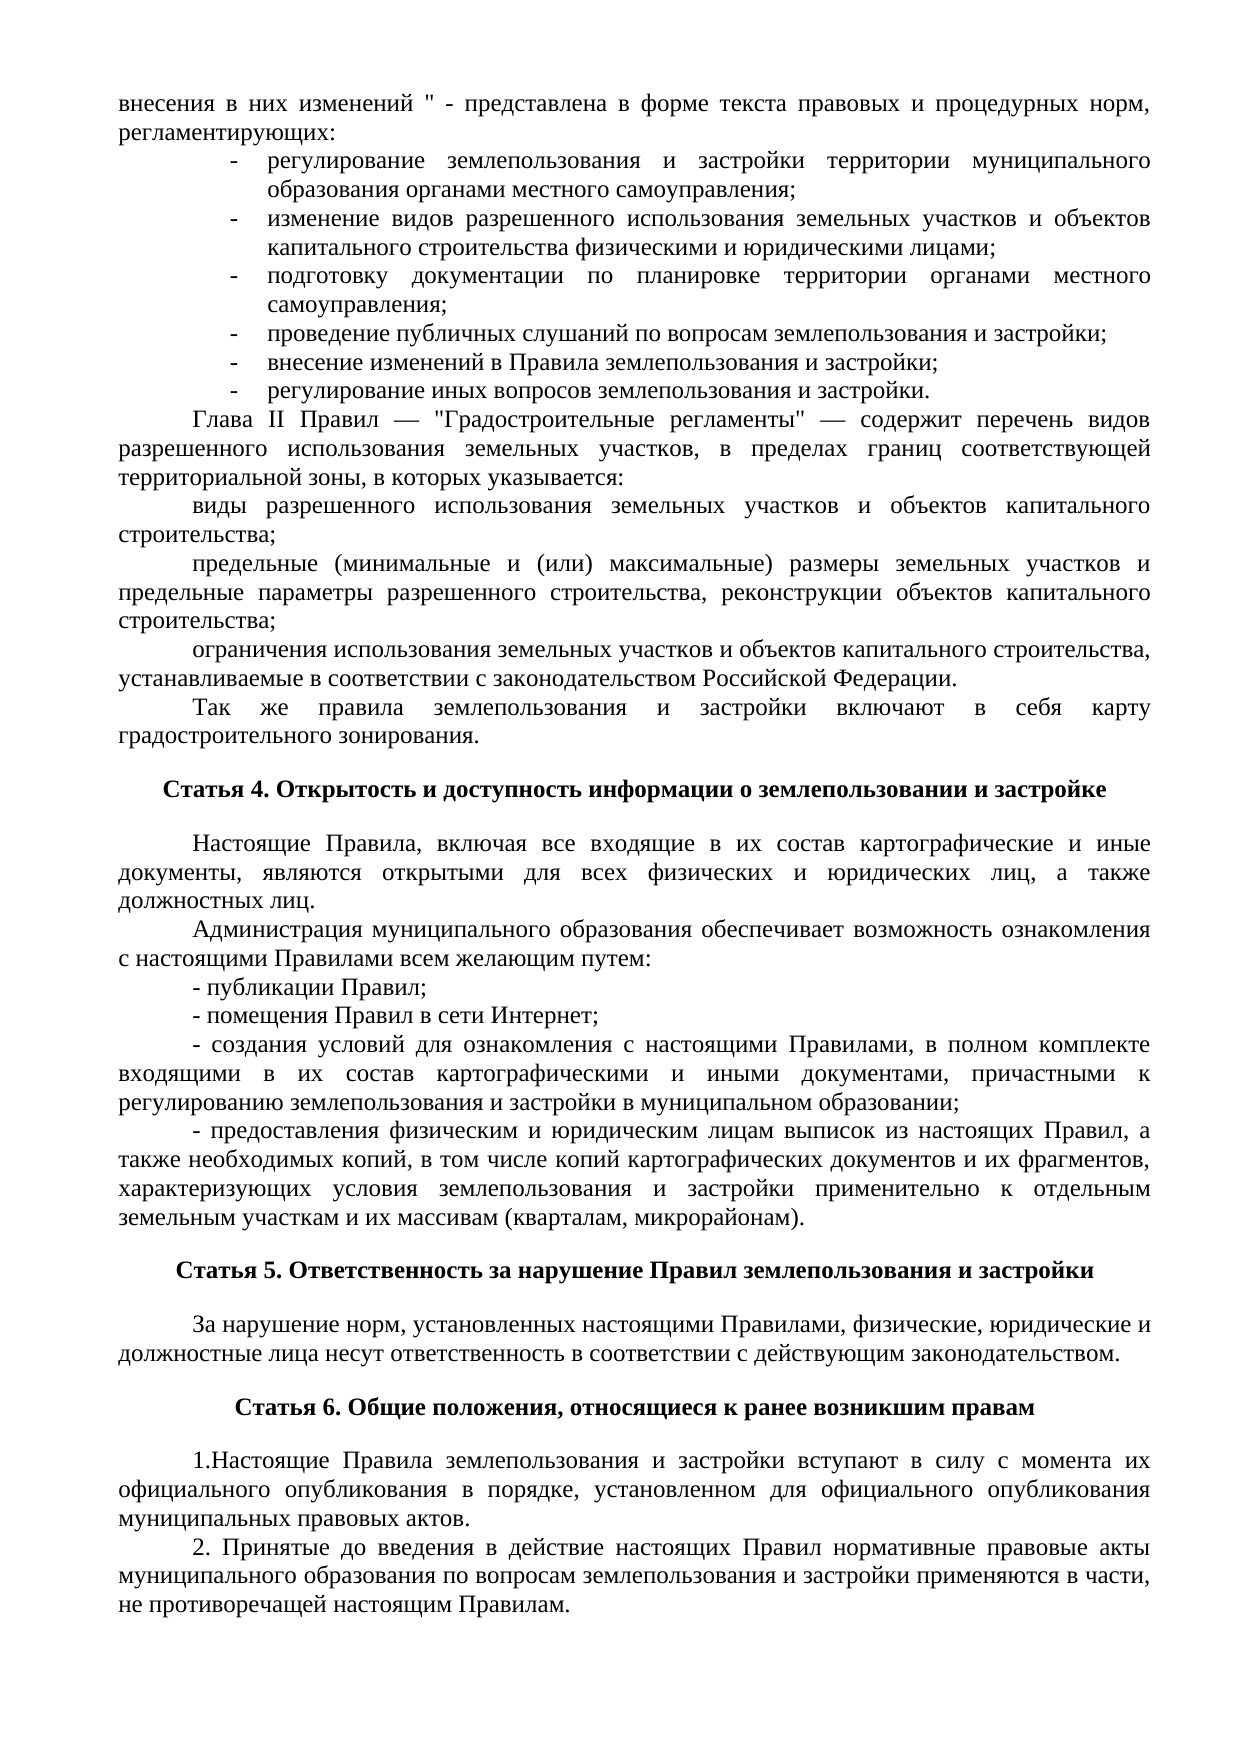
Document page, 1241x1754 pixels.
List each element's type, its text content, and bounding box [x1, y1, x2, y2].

text Администрация муниципального образования обеспечивает возможность ознакомления с настоящими Правилами всем желающим путем: [118, 914, 1152, 972]
text - предоставления физическим и юридическим лицам выписок из настоящих Правил, а также необходимых копий, в том числе копий картографических документов и их фрагментов, характеризующих условия землепользования и застройки применительно к отдельным земельным участкам и их массивам (кварталам, микрорайонам). [118, 1115, 1152, 1230]
list регулирование землепользования и застройки территории муниципального образования органами местного самоуправления; [229, 145, 1152, 203]
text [118, 88, 1152, 145]
text Глава II Правил — "Градостроительные регламенты" — содержит перечень видов разрешенного использования земельных участков, в пределах границ соответствующей территориальной зоны, в которых указывается: [118, 404, 1152, 490]
list регулирование иных вопросов землепользования и застройки. [229, 375, 1152, 404]
text - помещения Правил в сети Интернет; [118, 1000, 1152, 1029]
text Настоящие Правила, включая все входящие в их состав картографические и иные документы, являются открытыми для всех физических и юридических лиц, а также должностных лиц. [118, 828, 1152, 914]
text Статья 5. Ответственность за нарушение Правил землепользования и застройки [130, 1255, 1140, 1284]
text Статья 6. Общие положения, относящиеся к ранее возникшим правам [130, 1392, 1140, 1420]
text За нарушение норм, установленных настоящими Правилами, физические, юридические и должностные лица несут ответственность в соответствии с действующим законодательством. [118, 1309, 1152, 1367]
list проведение публичных слушаний по вопросам землепользования и застройки; [229, 318, 1152, 347]
list внесение изменений в Правила землепользования и застройки; [229, 347, 1152, 375]
text Статья 4. Открытость и доступность информации о землепользовании и застройке [130, 774, 1140, 803]
list подготовку документации по планировке территории органами местного самоуправления; [229, 260, 1152, 318]
text 1.Настоящие Правила землепользования и застройки вступают в силу с момента их официального опубликования в порядке, установленном для официального опубликования муниципальных правовых актов. [118, 1445, 1152, 1532]
text Так же правила землепользования и застройки включают в себя карту градостроительного зонирования. [118, 692, 1152, 749]
text - публикации Правил; [118, 972, 1152, 1000]
text предельные (минимальные и (или) максимальные) размеры земельных участков и предельные параметры разрешенного строительства, реконструкции объектов капитального строительства; [118, 548, 1152, 634]
list изменение видов разрешенного использования земельных участков и объектов капитального строительства физическими и юридическими лицами; [229, 203, 1152, 260]
text 2. Принятые до введения в действие настоящих Правил нормативные правовые акты муниципального образования по вопросам землепользования и застройки применяются в части, не противоречащей настоящим Правилам. [118, 1532, 1152, 1618]
text виды разрешенного использования земельных участков и объектов капитального строительства; [118, 490, 1152, 548]
text - создания условий для ознакомления с настоящими Правилами, в полном комплекте входящими в их состав картографическими и иными документами, причастными к регулированию землепользования и застройки в муниципальном образовании; [118, 1029, 1152, 1115]
text ограничения использования земельных участков и объектов капитального строительства, устанавливаемые в соответствии с законодательством Российской Федерации. [118, 634, 1152, 692]
